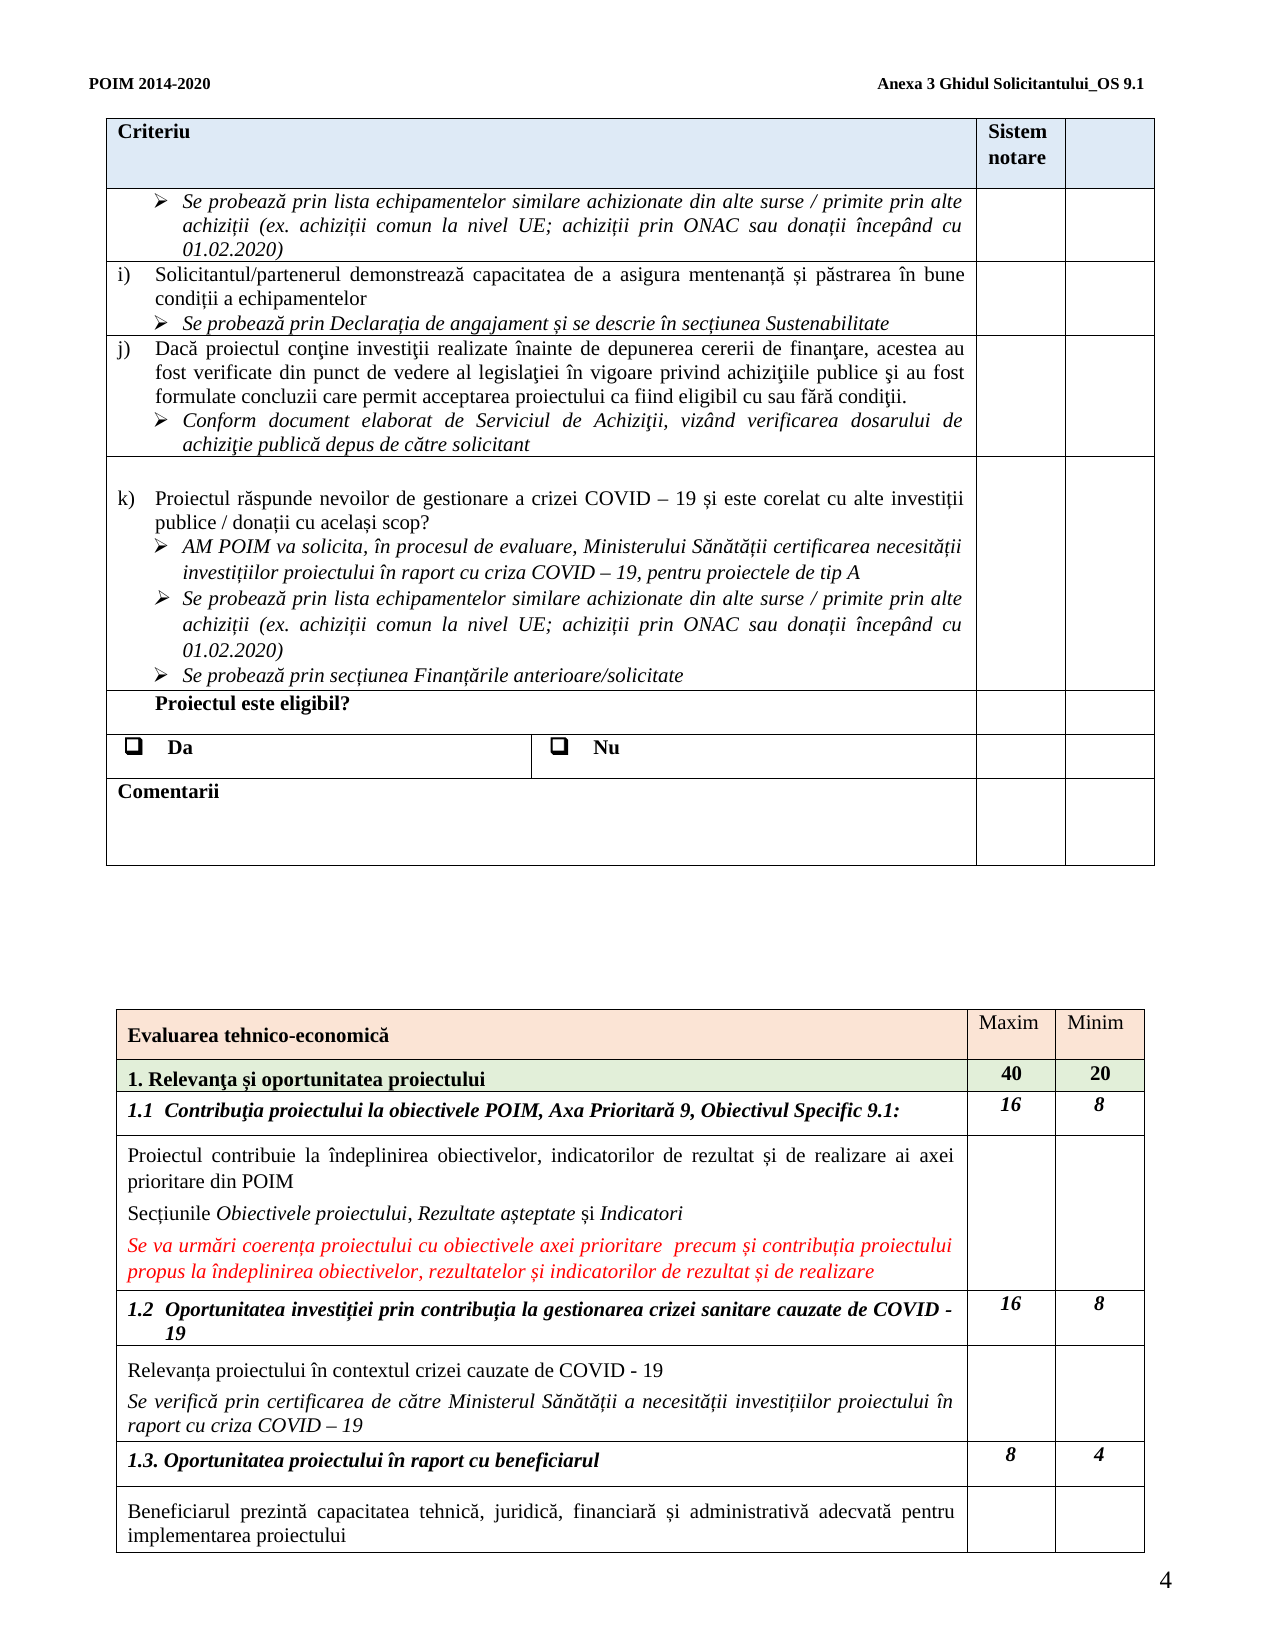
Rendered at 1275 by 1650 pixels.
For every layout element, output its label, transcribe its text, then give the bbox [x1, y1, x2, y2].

table_cell [1056, 1487, 1144, 1552]
table_cell 8 [968, 1442, 1055, 1486]
table_cell Oportunitatea investiției prin contribuția la gestionarea crizei sanitare cauzate de COVID - 19 [117, 1291, 967, 1345]
table_header [1066, 119, 1154, 188]
table_cell [1066, 189, 1154, 261]
table_cell [1066, 735, 1154, 778]
table_cell [977, 457, 1065, 690]
table_cell 1. Relevanţa și oportunitatea proiectului [117, 1060, 967, 1091]
table_cell 1.3. Oportunitatea proiectului în raport cu beneficiarul [117, 1442, 967, 1486]
table_cell [977, 735, 1065, 778]
table_header Evaluarea tehnico-economică [117, 1010, 967, 1059]
table_cell Proiectul răspunde nevoilor de gestionare a crizei COVID – 19 și este corelat cu alte investiții publice / donații cu același scop? AM POIM va solicita, în procesul de evaluare, Ministerului Sănătății certificarea necesității investițiilor proiectului în raport cu criza COVID – 19, pentru proiectele de tip A Se probează prin lista echipamentelor similare achizionate din alte surse / primite prin alte achiziții (ex. achiziții comun la nivel UE; achiziții prin ONAC sau donații începând cu 01.02.2020) Se probează prin secțiunea Finanțările anterioare/solicitate [107, 457, 976, 690]
table_cell 16 [968, 1092, 1055, 1135]
table_cell 16 [968, 1291, 1055, 1345]
table_cell Proiectul este eligibil? [107, 691, 976, 734]
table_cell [117, 1487, 967, 1552]
table_cell [1066, 336, 1154, 456]
table_cell [977, 189, 1065, 261]
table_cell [107, 189, 976, 261]
table_header Sistem notare [977, 119, 1065, 188]
table_cell [977, 691, 1065, 734]
table_cell [968, 1136, 1055, 1289]
table_cell Proiectul contribuie la îndeplinirea obiectivelor, indicatorilor de rezultat și de realizare ai axei prioritare din POIM Secțiunile Obiectivele proiectului, Rezultate așteptate și Indicatori Se va urmări coerența proiectului cu obiectivele axei prioritare precum și contribuția proiectului propus la îndeplinirea obiectivelor, rezultatelor și indicatorilor de rezultat și de realizare [117, 1136, 967, 1289]
table_cell Nu [532, 735, 976, 778]
table_cell Relevanța proiectului în contextul crizei cauzate de COVID - 19 Se verifică prin certificarea de către Ministerul Sănătății a necesității investițiilor proiectului în raport cu criza COVID – 19 [117, 1346, 967, 1441]
table_cell 20 [1056, 1060, 1144, 1091]
table_cell [1066, 262, 1154, 334]
table_cell [1066, 691, 1154, 734]
table_cell Dacă proiectul conţine investiţii realizate înainte de depunerea cererii de finanţare, acestea au fost verificate din punct de vedere al legislaţiei în vigoare privind achiziţiile publice şi au fost formulate concluzii care permit acceptarea proiectului ca fiind eligibil cu sau fără condiţii. Conform document elaborat de Serviciul de Achiziţii, vizând verificarea dosarului de achiziţie publică depus de către solicitant [107, 336, 976, 456]
table_cell Comentarii [107, 779, 976, 864]
table_cell [968, 1346, 1055, 1441]
table_header Maxim [968, 1010, 1055, 1059]
table_cell 8 [1056, 1092, 1144, 1135]
table_cell [1066, 779, 1154, 864]
table_cell 8 [1056, 1291, 1144, 1345]
table_cell Contribuţia proiectului la obiectivele POIM, Axa Prioritară 9, Obiectivul Specific 9.1: [117, 1092, 967, 1135]
table_cell Solicitantul/partenerul demonstrează capacitatea de a asigura mentenanță și păstrarea în bune condiții a echipamentelor Se probează prin Declarația de angajament și se descrie în secțiunea Sustenabilitate [107, 262, 976, 334]
table_cell 4 [1056, 1442, 1144, 1486]
table_cell [977, 336, 1065, 456]
table_cell [1066, 457, 1154, 690]
table_cell [1056, 1346, 1144, 1441]
table_cell [1056, 1136, 1144, 1289]
table_cell [977, 779, 1065, 864]
table_header Minim [1056, 1010, 1144, 1059]
table_cell 40 [968, 1060, 1055, 1091]
table_cell [968, 1487, 1055, 1552]
table_cell [977, 262, 1065, 334]
table_header Criteriu [107, 119, 976, 188]
table_cell Da [107, 735, 531, 778]
